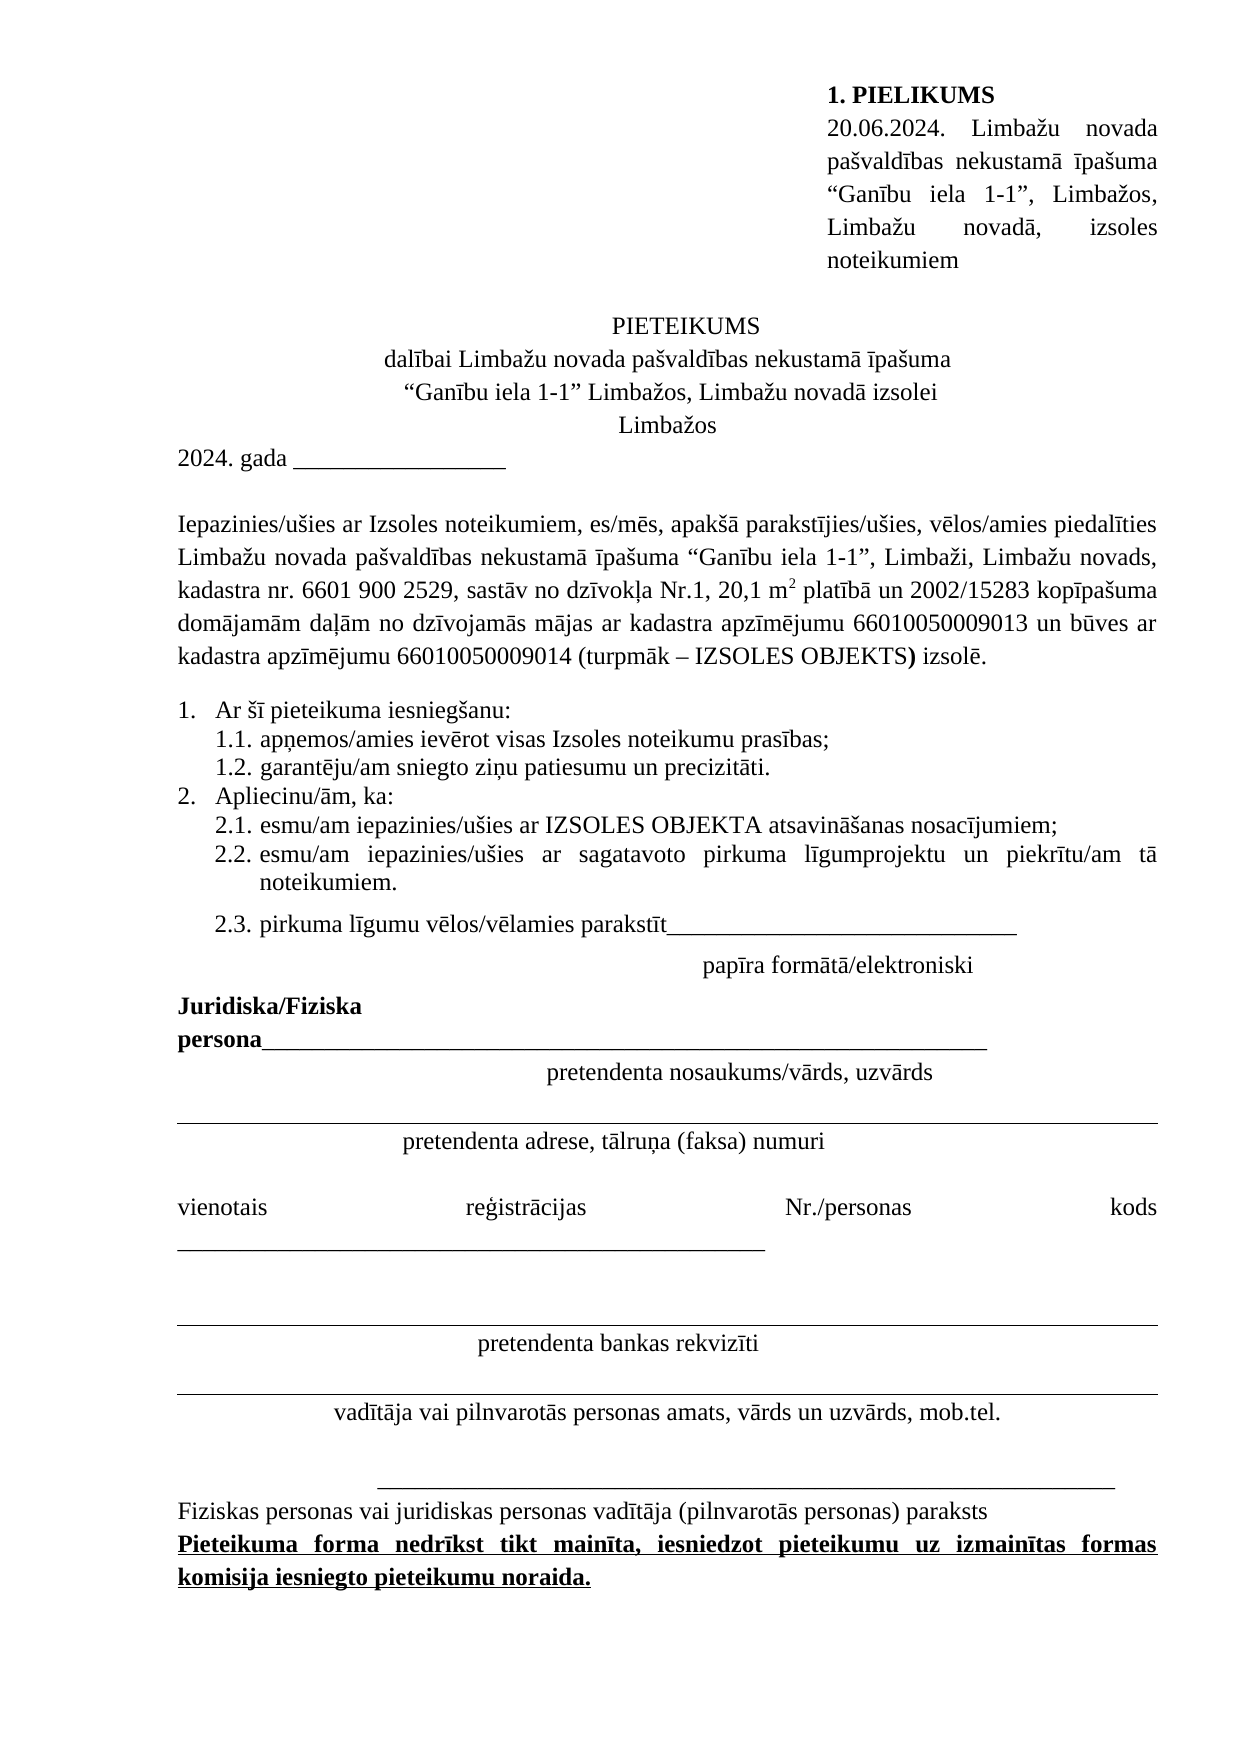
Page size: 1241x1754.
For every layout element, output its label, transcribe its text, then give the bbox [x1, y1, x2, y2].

text ___________________________________________________________ [177, 1463, 1158, 1492]
text Limbažos [177, 410, 1158, 439]
list Apliecinu/ām, ka: [177, 781, 1158, 810]
text pretendenta adrese, tālruņa (faksa) numuri [177, 1124, 1158, 1155]
text pieteikums [214, 311, 1158, 340]
text 1. pielikums [827, 80, 1158, 108]
text pretendenta bankas rekvizīti [177, 1326, 1158, 1356]
list pirkuma līgumu vēlos/vēlamies parakstīt____________________________ [214, 909, 1158, 937]
text Pieteikuma forma nedrīkst tikt mainīta, iesniedzot pieteikumu uz izmainītas formas komisija iesniegto pieteikumu noraida. [177, 1555, 1158, 1591]
text vadītāja vai pilnvarotās personas amats, vārds un uzvārds, mob.tel. [177, 1395, 1158, 1426]
text pretendenta nosaukums/vārds, uzvārds [177, 1057, 1158, 1086]
text papīra formātā/elektroniski [702, 950, 1158, 979]
list esmu/am iepazinies/ušies ar sagatavoto pirkuma līgumprojektu un piekrītu/am tā noteikumiem. [214, 839, 1158, 896]
text Juridiska/Fiziska persona__________________________________________________________ [177, 991, 1158, 1053]
text vienotais reģistrācijas Nr./personas kods _______________________________________________ [177, 1192, 1158, 1254]
text Fiziskas personas vai juridiskas personas vadītāja (pilnvarotās personas) paraksts [177, 1496, 1158, 1525]
text Iepazinies/ušies ar Izsoles noteikumiem, es/mēs, apakšā parakstījies/ušies, vēlos/amies piedalīties Limbažu novada pašvaldības nekustamā īpašuma “Ganību iela 1-1”, Limbaži, Limbažu novads, kadastra nr. 6601 900 2529, sastāv no dzīvokļa Nr.1, 20,1 m2 platībā un 2002/15283 kopīpašuma domājamām daļām no dzīvojamās mājas ar kadastra apzīmējumu 66010050009013 un būves ar kadastra apzīmējumu 66010050009014 (turpmāk – IZSOLES OBJEKTS) izsolē. [177, 509, 1158, 670]
list esmu/am iepazinies/ušies ar IZSOLES OBJEKTA atsavināšanas nosacījumiem; [215, 810, 1158, 839]
text “Ganību iela 1-1” Limbažos, Limbažu novadā izsolei [177, 377, 1158, 406]
list garantēju/am sniegto ziņu patiesumu un precizitāti. [215, 752, 1158, 781]
list apņemos/amies ievērot visas Izsoles noteikumu prasības; [215, 724, 1158, 752]
text Pieteikuma forma nedrīkst tikt mainīta, iesniedzot pieteikumu uz izmainītas formas komisija iesniegto pieteikumu noraida. [177, 1529, 1158, 1554]
text 2024. gada _________________ [177, 443, 1158, 472]
list Ar šī pieteikuma iesniegšanu: [177, 695, 1158, 724]
text dalībai Limbažu novada pašvaldības nekustamā īpašuma [177, 344, 1158, 373]
text 20.06.2024. Limbažu novada pašvaldības nekustamā īpašuma “Ganību iela 1-1”, Limbažos, Limbažu novadā, izsoles noteikumiem [827, 113, 1158, 274]
